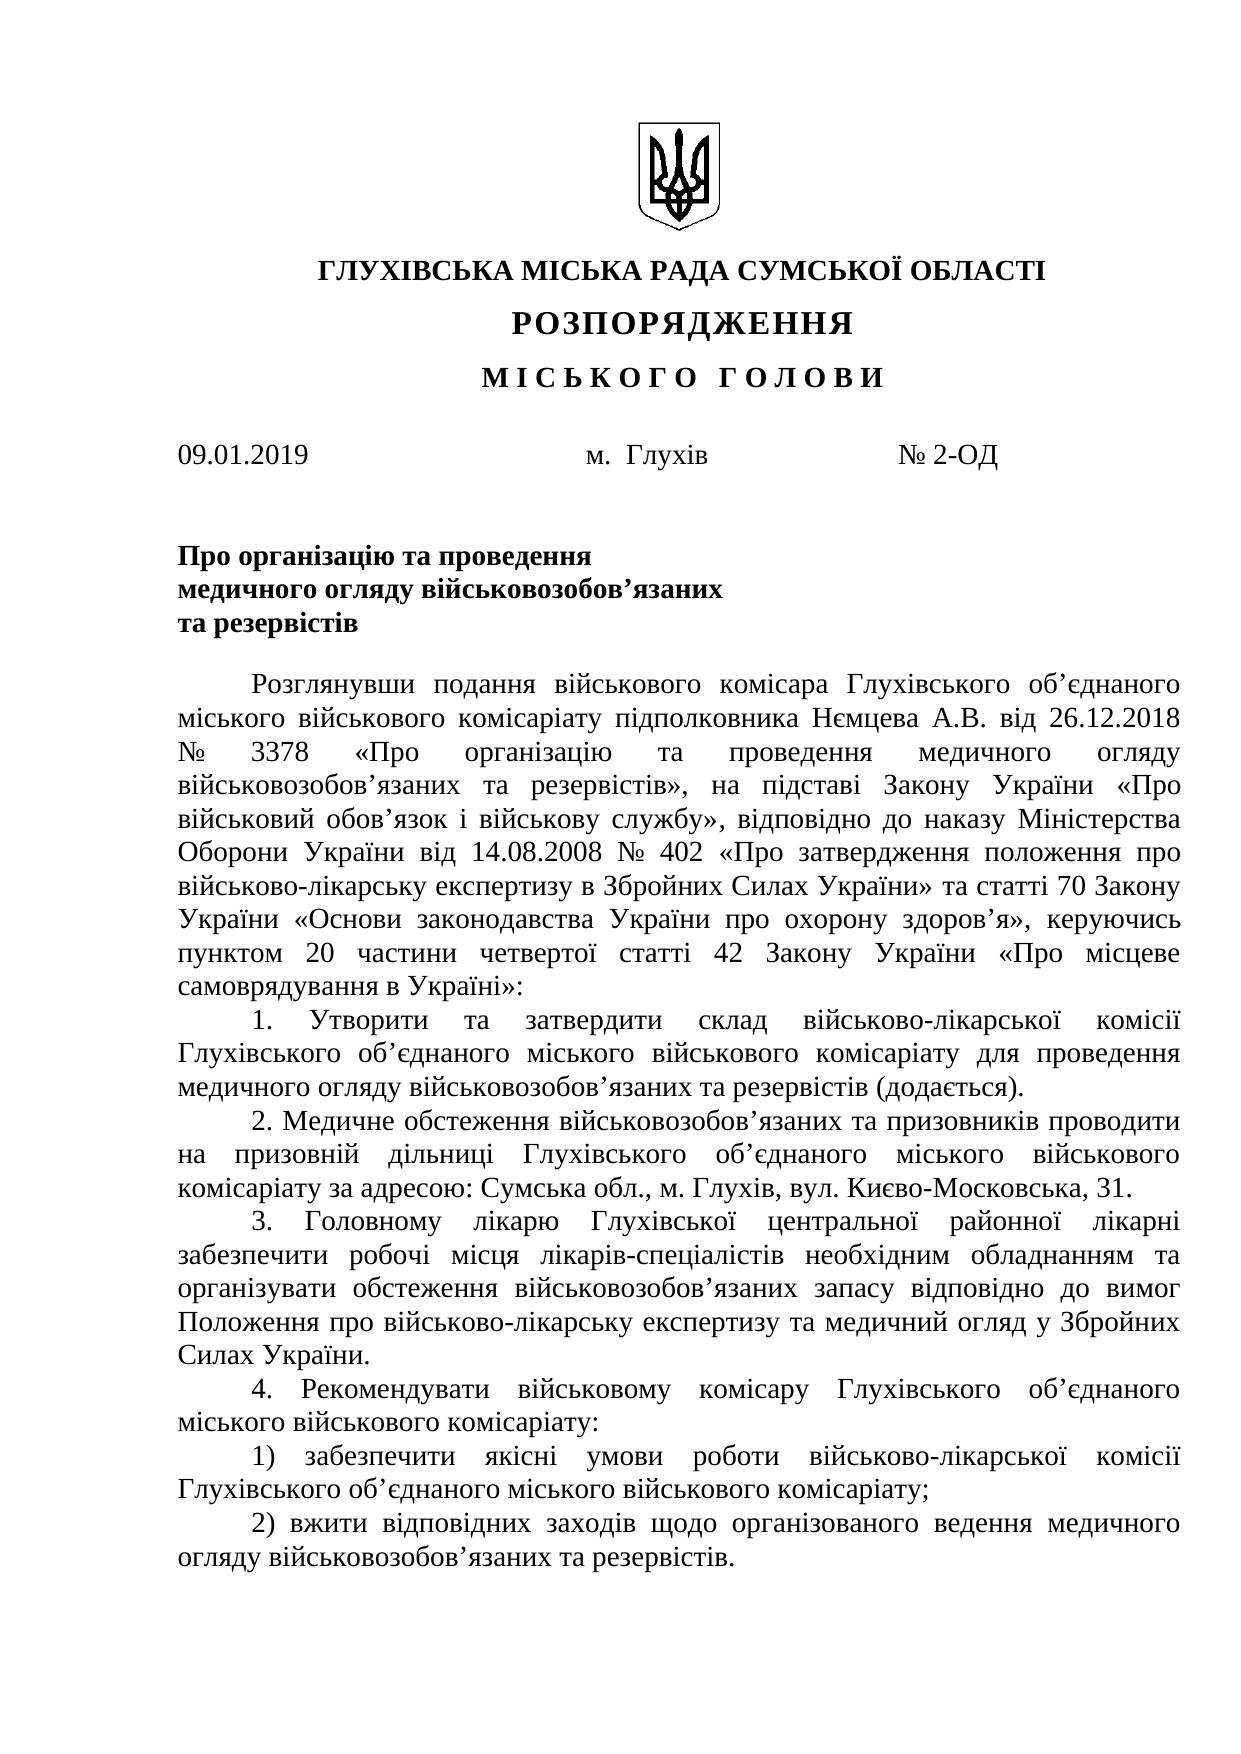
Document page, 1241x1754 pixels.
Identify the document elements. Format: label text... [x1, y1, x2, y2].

text М І С Ь К О Г О Г О Л О В И [183, 361, 1181, 394]
text медичного огляду військовозобов’язаних [177, 571, 1190, 605]
text Про організацію та проведення [177, 538, 1190, 571]
text 4. Рекомендувати військовому комісару Глухівського об’єднаного міського військового комісаріату: [177, 1371, 1181, 1438]
text РОЗПОРЯДЖЕННЯ [183, 303, 1181, 341]
text 2) вжити відповідних заходів щодо організованого ведення медичного огляду військовозобов’язаних та резервістів. [177, 1505, 1181, 1572]
text 2. Медичне обстеження військовозобов’язаних та призовників проводити на призовній дільниці Глухівського об’єднаного міського військового комісаріату за адресою: Сумська обл., м. Глухів, вул. Києво-Московська, 31. [177, 1103, 1181, 1203]
text та резервістів [177, 605, 1190, 638]
text 1. Утворити та затвердити склад військово-лікарської комісії Глухівського об’єднаного міського військового комісаріату для проведення медичного огляду військовозобов’язаних та резервістів (додається). [177, 1002, 1181, 1103]
text Розглянувши подання військового комісара Глухівського об’єднаного міського військового комісаріату підполковника Нємцева А.В. від 26.12.2018 № 3378 «Про організацію та проведення медичного огляду військовозобов’язаних та резервістів», на підставі Закону України «Про військовий обов’язок і військову службу», відповідно до наказу Міністерства Оборони України від 14.08.2008 № 402 «Про затвердження положення про військово-лікарську експертизу в Збройних Силах України» та статті 70 Закону України «Основи законодавства України про охорону здоров’я», керуючись пунктом 20 частини четвертої статті 42 Закону України «Про місцеве самоврядування в Україні»: [177, 667, 1181, 1002]
text ГЛУХІВСЬКА МІСЬКА РАДА СУМСЬКОЇ ОБЛАСТІ [183, 253, 1181, 286]
text 3. Головному лікарю Глухівської центральної районної лікарні забезпечити робочі місця лікарів-спеціалістів необхідним обладнанням та організувати обстеження військовозобов’язаних запасу відповідно до вимог Положення про військово-лікарську експертизу та медичний огляд у Збройних Силах України. [177, 1203, 1181, 1371]
text 1) забезпечити якісні умови роботи військово-лікарської комісії Глухівського об’єднаного міського військового комісаріату; [177, 1438, 1181, 1505]
text 09.01.2019 м. Глухів № 2-ОД [177, 437, 1181, 471]
picture [630, 118, 729, 239]
